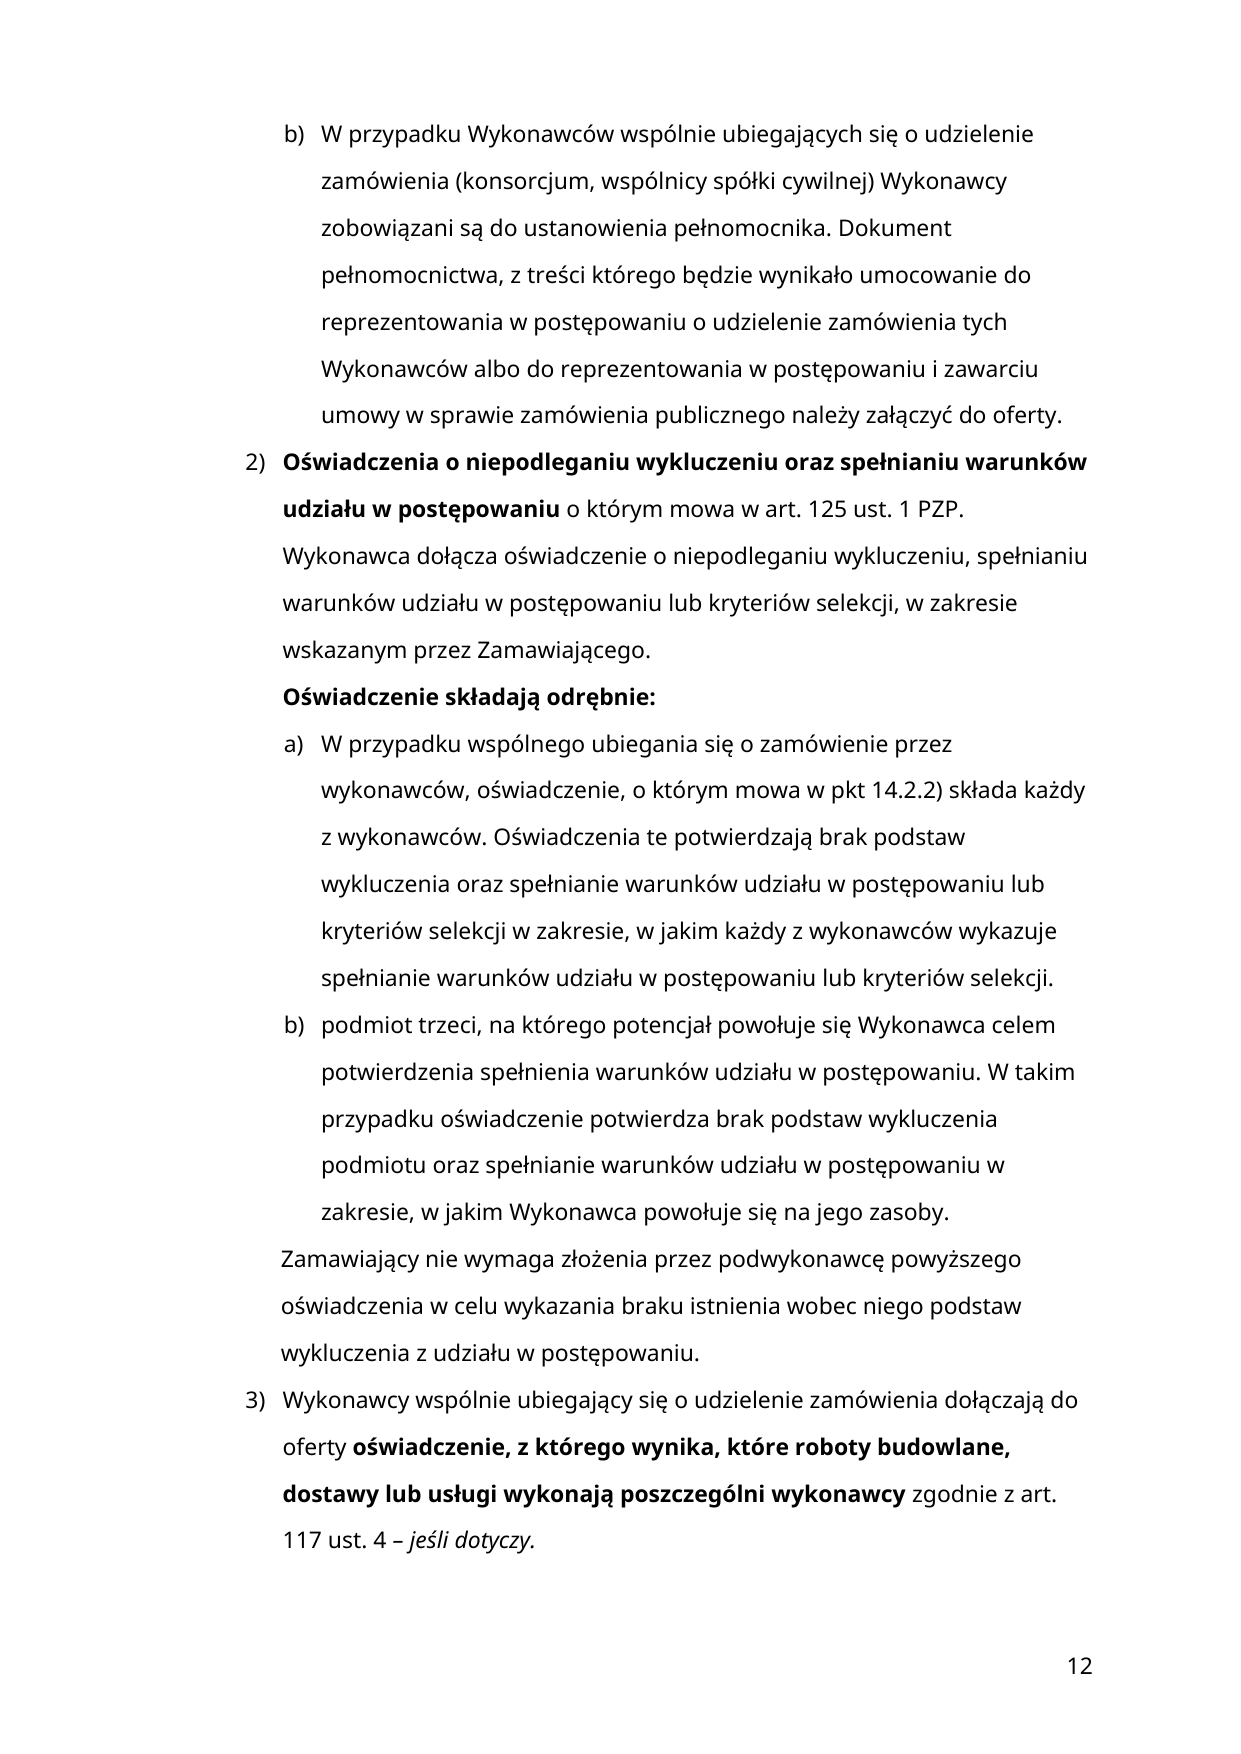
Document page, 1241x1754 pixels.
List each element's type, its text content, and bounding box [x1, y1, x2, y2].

text Zamawiający nie wymaga złożenia przez podwykonawcę powyższego oświadczenia w celu wykazania braku istnienia wobec niego podstaw wykluczenia z udziału w postępowaniu. [281, 1243, 1092, 1368]
text Oświadczenie składają odrębnie: [282, 681, 1092, 712]
list W przypadku wspólnego ubiegania się o zamówienie przez wykonawców, oświadczenie, o którym mowa w pkt 14.2.2) składa każdy z wykonawców. Oświadczenia te potwierdzają brak podstaw wykluczenia oraz spełnianie warunków udziału w postępowaniu lub kryteriów selekcji w zakresie, w jakim każdy z wykonawców wykazuje spełnianie warunków udziału w postępowaniu lub kryteriów selekcji. [283, 727, 1092, 993]
list podmiot trzeci, na którego potencjał powołuje się Wykonawca celem potwierdzenia spełnienia warunków udziału w postępowaniu. W takim przypadku oświadczenie potwierdza brak podstaw wykluczenia podmiotu oraz spełnianie warunków udziału w postępowaniu w zakresie, w jakim Wykonawca powołuje się na jego zasoby. [283, 1009, 1092, 1227]
list W przypadku Wykonawców wspólnie ubiegających się o udzielenie zamówienia (konsorcjum, wspólnicy spółki cywilnej) Wykonawcy zobowiązani są do ustanowienia pełnomocnika. Dokument pełnomocnictwa, z treści którego będzie wynikało umocowanie do reprezentowania w postępowaniu o udzielenie zamówienia tych Wykonawców albo do reprezentowania w postępowaniu i zawarciu umowy w sprawie zamówienia publicznego należy załączyć do oferty. [283, 118, 1092, 431]
list Oświadczenia o niepodleganiu wykluczeniu oraz spełnianiu warunków udziału w postępowaniu o którym mowa w art. 125 ust. 1 PZP. Wykonawca dołącza oświadczenie o niepodleganiu wykluczeniu, spełnianiu warunków udziału w postępowaniu lub kryteriów selekcji, w zakresie wskazanym przez Zamawiającego. [245, 446, 1092, 665]
list Wykonawcy wspólnie ubiegający się o udzielenie zamówienia dołączają do oferty oświadczenie, z którego wynika, które roboty budowlane, dostawy lub usługi wykonają poszczególni wykonawcy zgodnie z art. 117 ust. 4 – jeśli dotyczy. [245, 1384, 1092, 1556]
